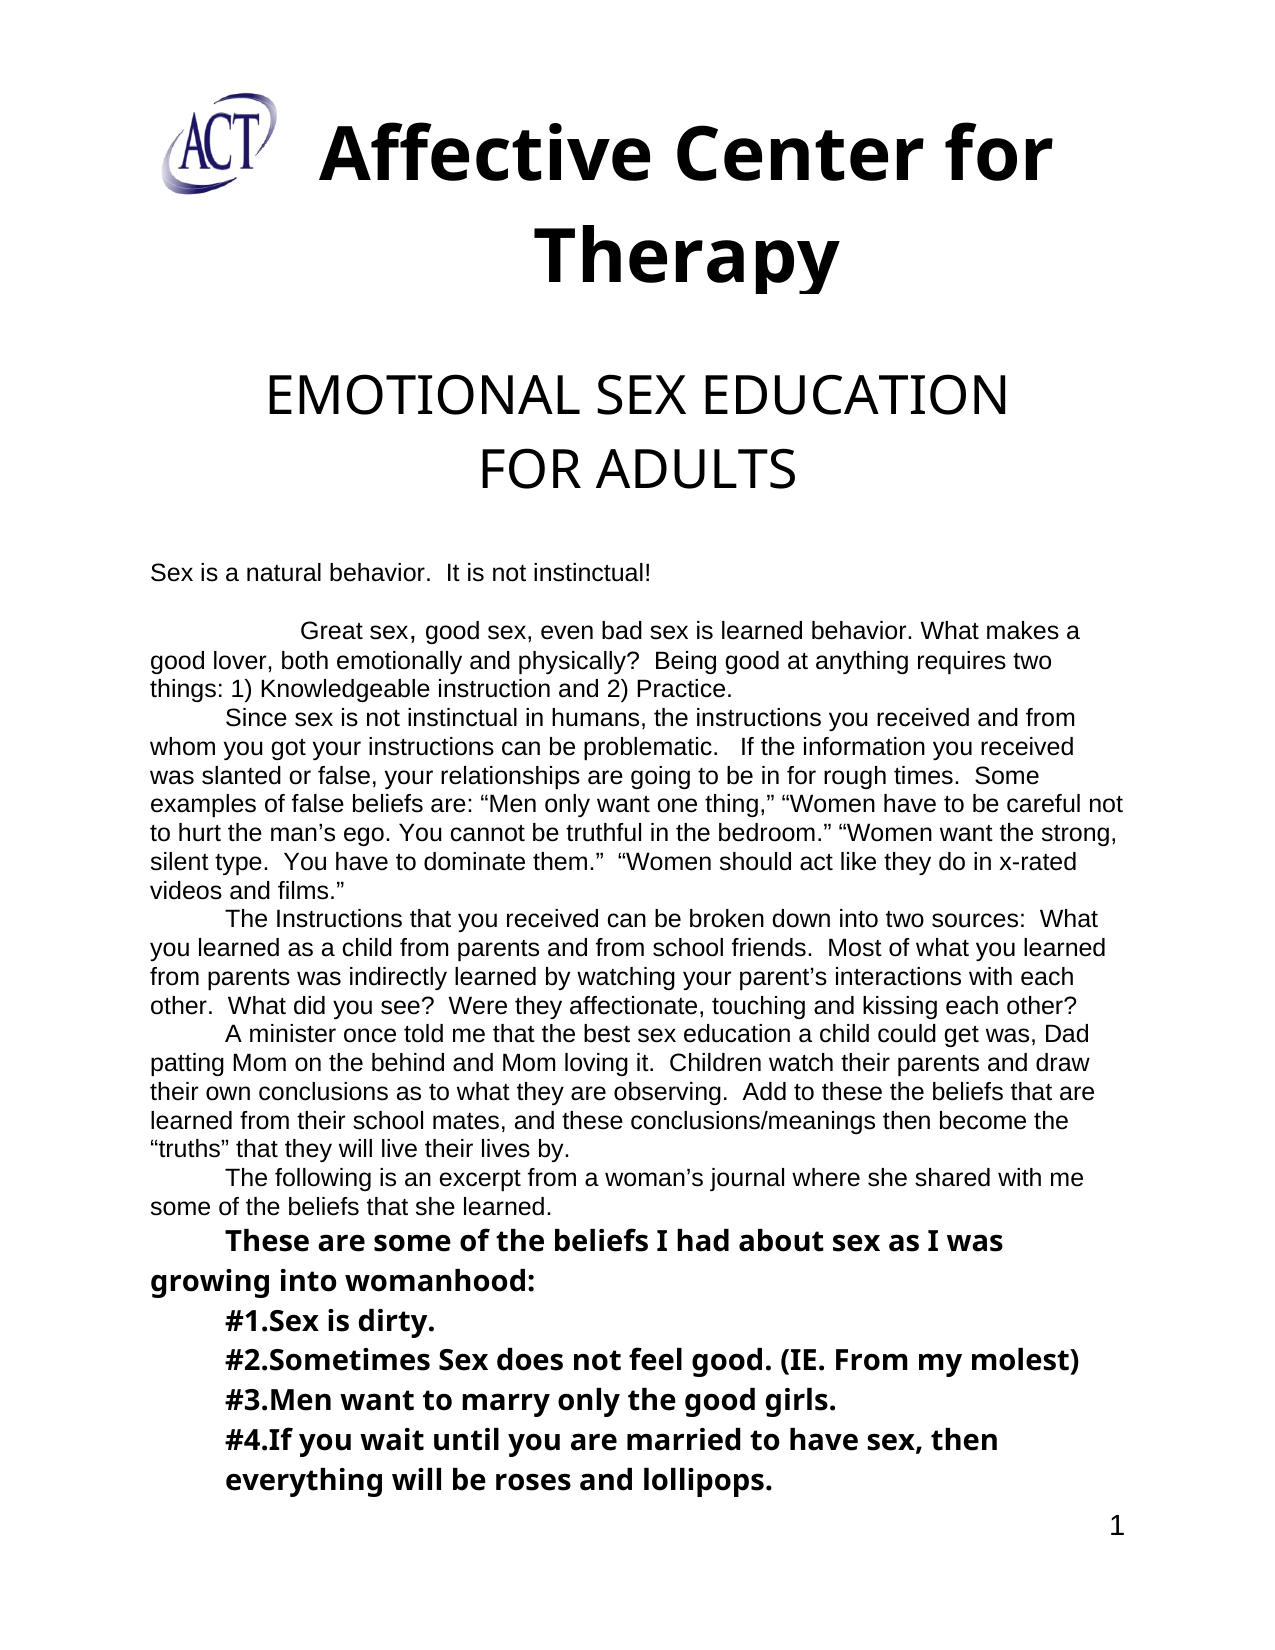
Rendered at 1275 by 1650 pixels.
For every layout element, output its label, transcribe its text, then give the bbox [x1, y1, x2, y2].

text FOR ADULTS [150, 431, 1125, 504]
text #4.If you wait until you are married to have sex, then everything will be roses and lollipops. [225, 1419, 1125, 1498]
text Since sex is not instinctual in humans, the instructions you received and from whom you got your instructions can be problematic. If the information you received was slanted or false, your relationships are going to be in for rough times. Some examples of false beliefs are: “Men only want one thing,” “Women have to be careful not to hurt the man’s ego. You cannot be truthful in the bedroom.” “Women want the strong, silent type. You have to dominate them.” “Women should act like they do in x-rated videos and films.” [150, 703, 1125, 904]
text The Instructions that you received can be broken down into two sources: What you learned as a child from parents and from school friends. Most of what you learned from parents was indirectly learned by watching your parent’s interactions with each other. What did you see? Were they affectionate, touching and kissing each other? [150, 904, 1125, 1019]
text The following is an excerpt from a woman’s journal where she shared with me some of the beliefs that she learned. [150, 1163, 1125, 1221]
text Great sex, good sex, even bad sex is learned behavior. What makes a good lover, both emotionally and physically? Being good at anything requires two things: 1) Knowledgeable instruction and 2) Practice. [150, 612, 1125, 703]
text Sex is a natural behavior. It is not instinctual! [150, 558, 1125, 587]
text #1.Sex is dirty. [225, 1300, 1125, 1340]
text #3.Men want to marry only the good girls. [225, 1379, 1125, 1419]
text #2.Sometimes Sex does not feel good. (IE. From my molest) [225, 1340, 1125, 1379]
text These are some of the beliefs I had about sex as I was growing into womanhood: [150, 1221, 1125, 1300]
picture [157, 87, 279, 204]
text A minister once told me that the best sex education a child could get was, Dad patting Mom on the behind and Mom loving it. Children watch their parents and draw their own conclusions as to what they are observing. Add to these the beliefs that are learned from their school mates, and these conclusions/meanings then become the “truths” that they will live their lives by. [150, 1019, 1125, 1163]
text EMOTIONAL SEX EDUCATION [150, 357, 1125, 431]
